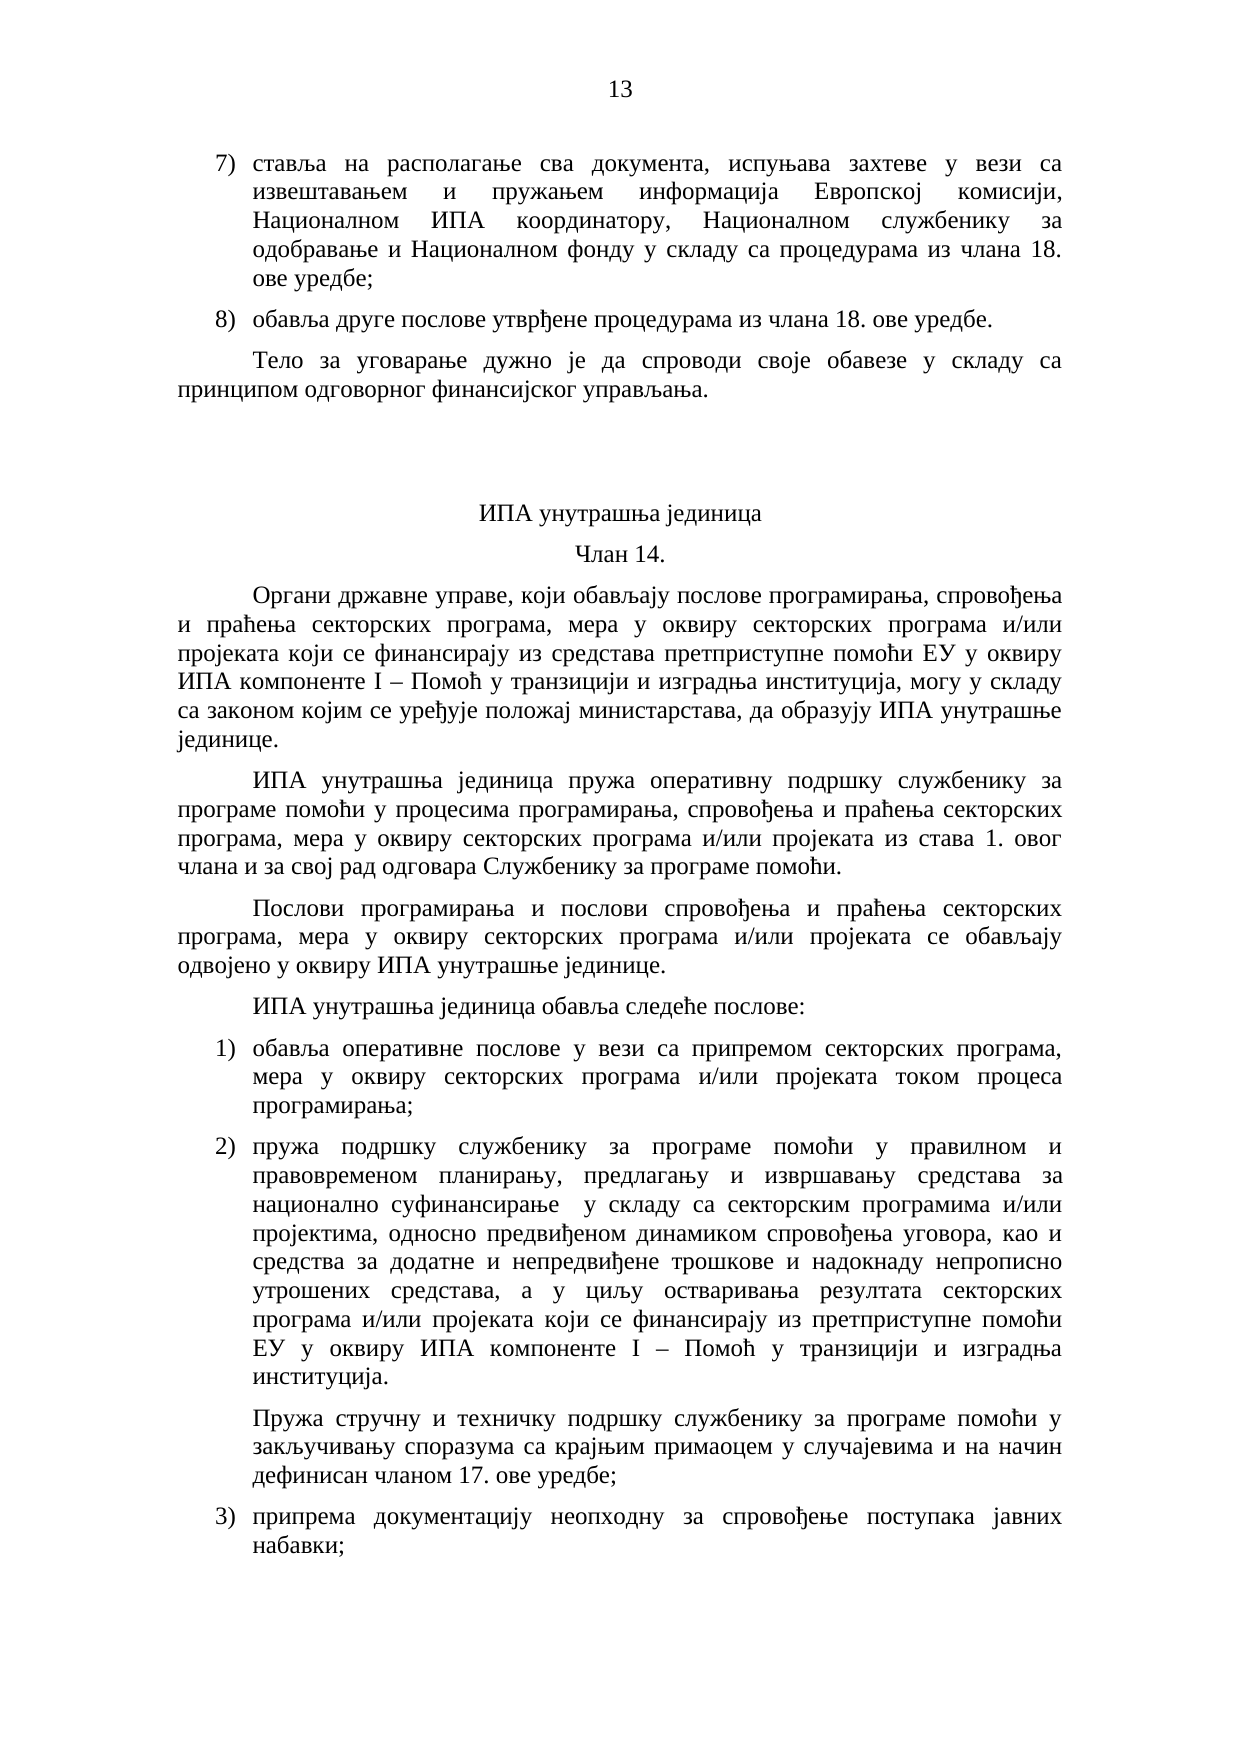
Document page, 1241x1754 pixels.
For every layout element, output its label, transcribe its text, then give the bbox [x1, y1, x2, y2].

text Члан 14. [177, 539, 1063, 568]
text Послови програмирања и послови спровођења и праћења секторских програма, мера у оквиру секторских програма и/или пројеката се обављају одвојено у оквиру ИПА унутрашње јединице. [177, 893, 1063, 979]
list обавља друге послове утврђене процедурама из члана 18. ове уредбе. [215, 304, 1063, 333]
list пружа подршку службенику за програме помоћи у правилном и правовременом планирању, предлагању и извршавању средстава за национално суфинансирање у складу са секторским програмима и/или пројектима, односно предвиђеном динамиком спровођења уговора, као и средства за додатне и непредвиђене трошкове и надокнаду непрописно утрошених средстава, а у циљу остваривања резултата секторских програма и/или пројеката који се финансирају из претприступне помоћи ЕУ у оквиру ИПА компоненте I – Помоћ у транзицији и изградња институција. [215, 1131, 1063, 1390]
list припрема документацију неопходну за спровођење поступака јавних набавки; [215, 1501, 1063, 1559]
text ИПА унутрашња јединица пружа оперативну подршку службенику за програме помоћи у процесима програмирања, спровођења и праћења секторских програма, мера у оквиру секторских програма и/или пројеката из става 1. овог члана и за свој рад одговара Службенику за програме помоћи. [177, 765, 1063, 880]
text ИПА унутрашња јединица [177, 498, 1063, 526]
text Органи државне управе, који обављају послове програмирања, спровођења и праћења секторских програма, мера у оквиру секторских програма и/или пројеката који се финансирају из средстава претприступне помоћи ЕУ у оквиру ИПА компоненте I – Помоћ у транзицији и изградња институција, могу у складу са законом којим се уређује положај министарстава, да образују ИПА унутрашње јединице. [177, 580, 1063, 753]
list ставља на располагање сва документа, испуњава захтеве у вези са извештавањем и пружањем информација Европској комисији, Националном ИПА координатору, Националном службенику за одобравање и Националном фонду у складу са процедурама из члана 18. ове уредбе; [215, 148, 1063, 291]
text Тело за уговарање дужно је да спроводи своје обавезе у складу са принципом одговорног финансијског управљања. [177, 345, 1063, 403]
list обавља оперативне послове у вези са припремом секторских програма, мера у оквиру секторских програма и/или пројеката током процеса програмирања; [215, 1033, 1063, 1119]
list Пружа стручну и техничку подршку службенику за програме помоћи у закључивању споразума са крајњим примаоцем у случајевима и на начин дефинисан чланом 17. ове уредбе; [252, 1403, 1063, 1489]
text ИПА унутрашња јединица обавља следеће послове: [177, 991, 1063, 1020]
